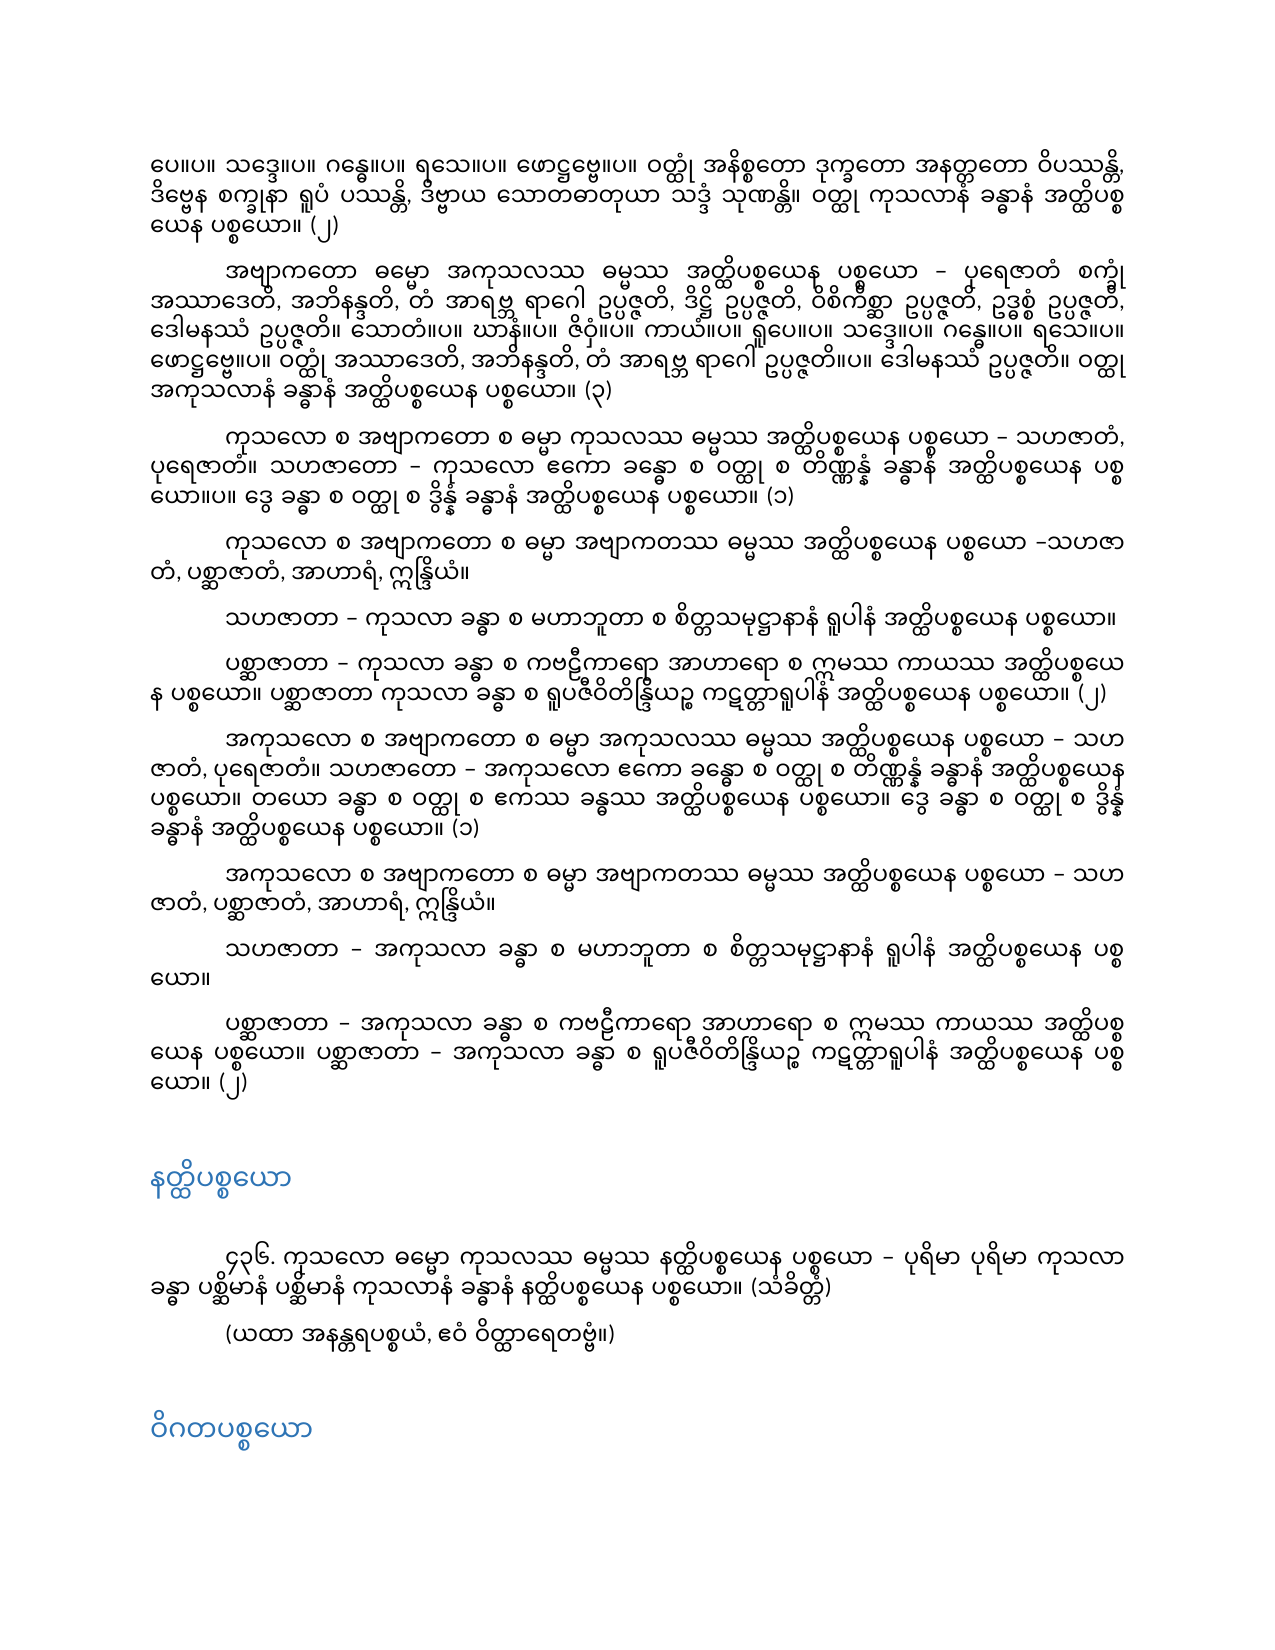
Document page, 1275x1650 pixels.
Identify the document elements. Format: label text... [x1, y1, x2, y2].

text သဟဇာတာ – အကုသလာ ခန္ဓာ စ မဟာဘူတာ စ စိတ္တသမုဋ္ဌာနာနံ ရူပါနံ အတ္ထိပစ္စယေန ပစ္စယော။ [150, 935, 1125, 991]
text ပစ္ဆာဇာတာ – ကုသလာ ခန္ဓာ စ ကဗဠီကာရော အာဟာရော စ ဣမဿ ကာယဿ အတ္ထိပစ္စယေန ပစ္စယော။ ပစ္ဆာဇာတာ ကုသလာ ခန္ဓာ စ ရူပဇီဝိတိန္ဒြိယဉ္စ ကဋတ္တာရူပါနံ အတ္ထိပစ္စယေန ပစ္စယော။ (၂) [150, 649, 1125, 706]
text အကုသလော စ အဗျာကတော စ ဓမ္မာ အဗျာကတဿ ဓမ္မဿ အတ္ထိပစ္စယေန ပစ္စယော – သဟဇာတံ, ပစ္ဆာဇာတံ, အာဟာရံ, ဣန္ဒြိယံ။ [150, 860, 1125, 917]
subtitle ဝိဂတပစ္စယော [150, 1413, 1125, 1444]
text အကုသလော စ အဗျာကတော စ ဓမ္မာ အကုသလဿ ဓမ္မဿ အတ္ထိပစ္စယေန ပစ္စယော – သဟဇာတံ, ပုရေဇာတံ။ သဟဇာတော – အကုသလော ဧကော ခန္ဓော စ ဝတ္ထု စ တိဏ္ဏန္နံ ခန္ဓာနံ အတ္ထိပစ္စယေန ပစ္စယော။ တယော ခန္ဓာ စ ဝတ္ထု စ ဧကဿ ခန္ဓဿ အတ္ထိပစ္စယေန ပစ္စယော။ ဒွေ ခန္ဓာ စ ဝတ္ထု စ ဒွိန္နံ ခန္ဓာနံ အတ္ထိပစ္စယေန ပစ္စယော။ (၁) [150, 725, 1125, 841]
text ကုသလော စ အဗျာကတော စ ဓမ္မာ ကုသလဿ ဓမ္မဿ အတ္ထိပစ္စယေန ပစ္စယော – သဟဇာတံ, ပုရေဇာတံ။ သဟဇာတော – ကုသလော ဧကော ခန္ဓော စ ဝတ္ထု စ တိဏ္ဏန္နံ ခန္ဓာနံ အတ္ထိပစ္စယေန ပစ္စယော။ပ။ ဒွေ ခန္ဓာ စ ဝတ္ထု စ ဒွိန္နံ ခန္ဓာနံ အတ္ထိပစ္စယေန ပစ္စယော။ (၁) [150, 422, 1125, 509]
text ၄၃၆. ကုသလော ဓမ္မော ကုသလဿ ဓမ္မဿ နတ္ထိပစ္စယေန ပစ္စယော – ပုရိမာ ပုရိမာ ကုသလာ ခန္ဓာ ပစ္ဆိမာနံ ပစ္ဆိမာနံ ကုသလာနံ ခန္ဓာနံ နတ္ထိပစ္စယေန ပစ္စယော။ (သံခိတ္တံ) [150, 1242, 1125, 1300]
text ပစ္ဆာဇာတာ – အကုသလာ ခန္ဓာ စ ကဗဠီကာရော အာဟာရော စ ဣမဿ ကာယဿ အတ္ထိပစ္စယေန ပစ္စယော။ ပစ္ဆာဇာတာ – အကုသလာ ခန္ဓာ စ ရူပဇီဝိတိန္ဒြိယဉ္စ ကဋတ္တာရူပါနံ အတ္ထိပစ္စယေန ပစ္စယော။ (၂) [150, 1009, 1125, 1095]
text သဟဇာတာ – ကုသလာ ခန္ဓာ စ မဟာဘူတာ စ စိတ္တသမုဋ္ဌာနာနံ ရူပါနံ အတ္ထိပစ္စယေန ပစ္စယော။ [150, 604, 1125, 630]
text (ယထာ အနန္တရပစ္စယံ, ဧဝံ ဝိတ္ထာရေတဗ္ဗံ။) [150, 1319, 1125, 1347]
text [150, 150, 1125, 238]
subtitle နတ္ထိပစ္စယော [150, 1161, 1125, 1192]
text ကုသလော စ အဗျာကတော စ ဓမ္မာ အဗျာကတဿ ဓမ္မဿ အတ္ထိပစ္စယေန ပစ္စယော –သဟဇာတံ, ပစ္ဆာဇာတံ, အာဟာရံ, ဣန္ဒြိယံ။ [150, 528, 1125, 585]
text အဗျာကတော ဓမ္မော အကုသလဿ ဓမ္မဿ အတ္ထိပစ္စယေန ပစ္စယော – ပုရေဇာတံ စက္ခုံ အဿာဒေတိ, အဘိနန္ဒတိ, တံ အာရဗ္ဘ ရာဂေါ ဥပ္ပဇ္ဇတိ, ဒိဋ္ဌိ ဥပ္ပဇ္ဇတိ, ဝိစိကိစ္ဆာ ဥပ္ပဇ္ဇတိ, ဥဒ္ဓစ္စံ ဥပ္ပဇ္ဇတိ, ဒေါမနဿံ ဥပ္ပဇ္ဇတိ။ သောတံ။ပ။ ဃာနံ။ပ။ ဇိဝှံ။ပ။ ကာယံ။ပ။ ရူပေ။ပ။ သဒ္ဒေ။ပ။ ဂန္ဓေ။ပ။ ရသေ။ပ။ ဖောဋ္ဌဗ္ဗေ။ပ။ ဝတ္ထုံ အဿာဒေတိ, အဘိနန္ဒတိ, တံ အာရဗ္ဘ ရာဂေါ ဥပ္ပဇ္ဇတိ။ပ။ ဒေါမနဿံ ဥပ္ပဇ္ဇတိ။ ဝတ္ထု အကုသလာနံ ခန္ဓာနံ အတ္ထိပစ္စယေန ပစ္စယော။ (၃) [150, 257, 1125, 403]
